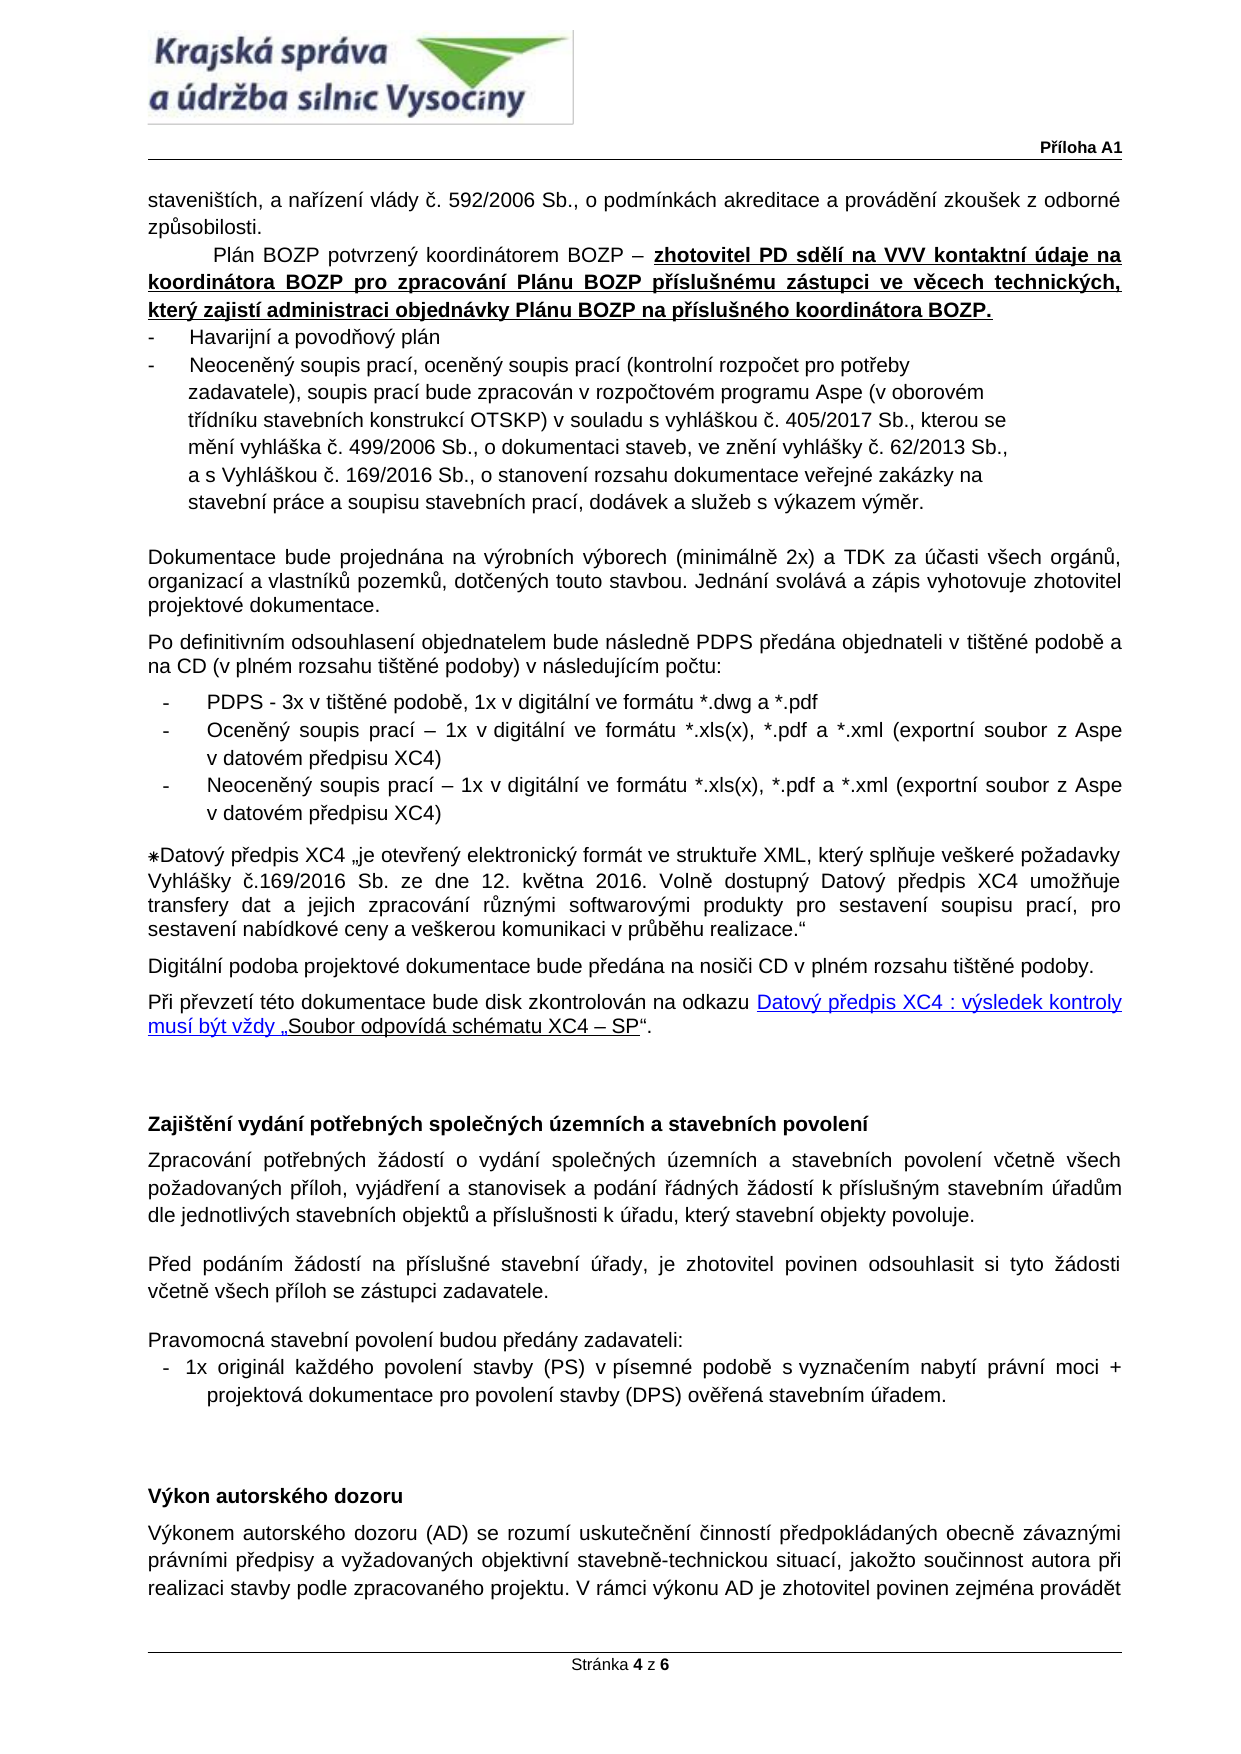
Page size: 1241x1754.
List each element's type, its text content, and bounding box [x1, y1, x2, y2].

text Digitální podoba projektové dokumentace bude předána na nosiči CD v plném rozsahu tištěné podoby. [148, 953, 1122, 977]
text třídníku stavebních konstrukcí OTSKP) v souladu s vyhláškou č. 405/2017 Sb., kterou se [148, 408, 1122, 432]
text Dokumentace bude projednána na výrobních výborech (minimálně 2x) a TDK za účasti všech orgánů, organizací a vlastníků pozemků, dotčených touto stavbou. Jednání svolává a zápis vyhotovuje zhotovitel projektové dokumentace. [148, 545, 1122, 617]
text ⁕Datový předpis XC4 „je otevřený elektronický formát ve struktuře XML, který splňuje veškeré požadavky Vyhlášky č.169/2016 Sb. ze dne 12. května 2016. Volně dostupný Datový předpis XC4 umožňuje transfery dat a jejich zpracování různými softwarovými produkty pro sestavení soupisu prací, pro sestavení nabídkové ceny a veškerou komunikaci v průběhu realizace.“ [148, 841, 1122, 941]
text Plán BOZP potvrzený koordinátorem BOZP – zhotovitel PD sdělí na VVV kontaktní údaje na koordinátora BOZP pro zpracování Plánu BOZP příslušnému zástupci ve věcech technických, který zajistí administraci objednávky Plánu BOZP na příslušného koordinátora BOZP. [148, 243, 1122, 291]
text a s Vyhláškou č. 169/2016 Sb., o stanovení rozsahu dokumentace veřejné zakázky na [148, 463, 1122, 487]
text Výkon autorského dozoru [148, 1484, 1122, 1508]
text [148, 1521, 1122, 1599]
text Plán BOZP potvrzený koordinátorem BOZP – zhotovitel PD sdělí na VVV kontaktní údaje na koordinátora BOZP pro zpracování Plánu BOZP příslušnému zástupci ve věcech technických, který zajistí administraci objednávky Plánu BOZP na příslušného koordinátora BOZP. [148, 292, 1122, 322]
text Pravomocná stavební povolení budou předány zadavateli: [148, 1327, 1122, 1351]
text Zpracování potřebných žádostí o vydání společných územních a stavebních povolení včetně všech požadovaných příloh, vyjádření a stanovisek a podání řádných žádostí k příslušným stavebním úřadům dle jednotlivých stavebních objektů a příslušnosti k úřadu, který stavební objekty povoluje. [148, 1148, 1122, 1227]
text Při převzetí této dokumentace bude disk zkontrolován na odkazu Datový předpis XC4 : výsledek kontroly musí být vždy „Soubor odpovídá schématu XC4 – SP“. [148, 990, 1122, 1038]
text Před podáním žádostí na příslušné stavební úřady, je zhotovitel povinen odsouhlasit si tyto žádosti včetně všech příloh se zástupci zadavatele. [148, 1252, 1122, 1303]
list Oceněný soupis prací – 1x v digitální ve formátu *.xls(x), *.pdf a *.xml (exportní soubor z Aspe v datovém předpisu XC4) [162, 718, 1122, 769]
list 1x originál každého povolení stavby (PS) v písemné podobě s vyznačením nabytí právní moci + projektová dokumentace pro povolení stavby (DPS) ověřená stavebním úřadem. [162, 1355, 1122, 1407]
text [148, 188, 1122, 239]
text mění vyhláška č. 499/2006 Sb., o dokumentaci staveb, ve znění vyhlášky č. 62/2013 Sb., [148, 435, 1122, 459]
text zadavatele), soupis prací bude zpracován v rozpočtovém programu Aspe (v oborovém [148, 380, 1122, 404]
picture [147, 30, 574, 126]
text - Havarijní a povodňový plán [148, 325, 1122, 349]
text Po definitivním odsouhlasení objednatelem bude následně PDPS předána objednateli v tištěné podobě a na CD (v plném rozsahu tištěné podoby) v následujícím počtu: [148, 629, 1122, 677]
text stavební práce a soupisu stavebních prací, dodávek a služeb s výkazem výměr. [148, 490, 1122, 514]
text - Neoceněný soupis prací, oceněný soupis prací (kontrolní rozpočet pro potřeby [148, 353, 1122, 377]
list PDPS - 3x v tištěné podobě, 1x v digitální ve formátu *.dwg a *.pdf [162, 690, 1122, 714]
list Neoceněný soupis prací – 1x v digitální ve formátu *.xls(x), *.pdf a *.xml (exportní soubor z Aspe v datovém předpisu XC4) [162, 773, 1122, 824]
text Zajištění vydání potřebných společných územních a stavebních povolení [148, 1112, 1122, 1136]
